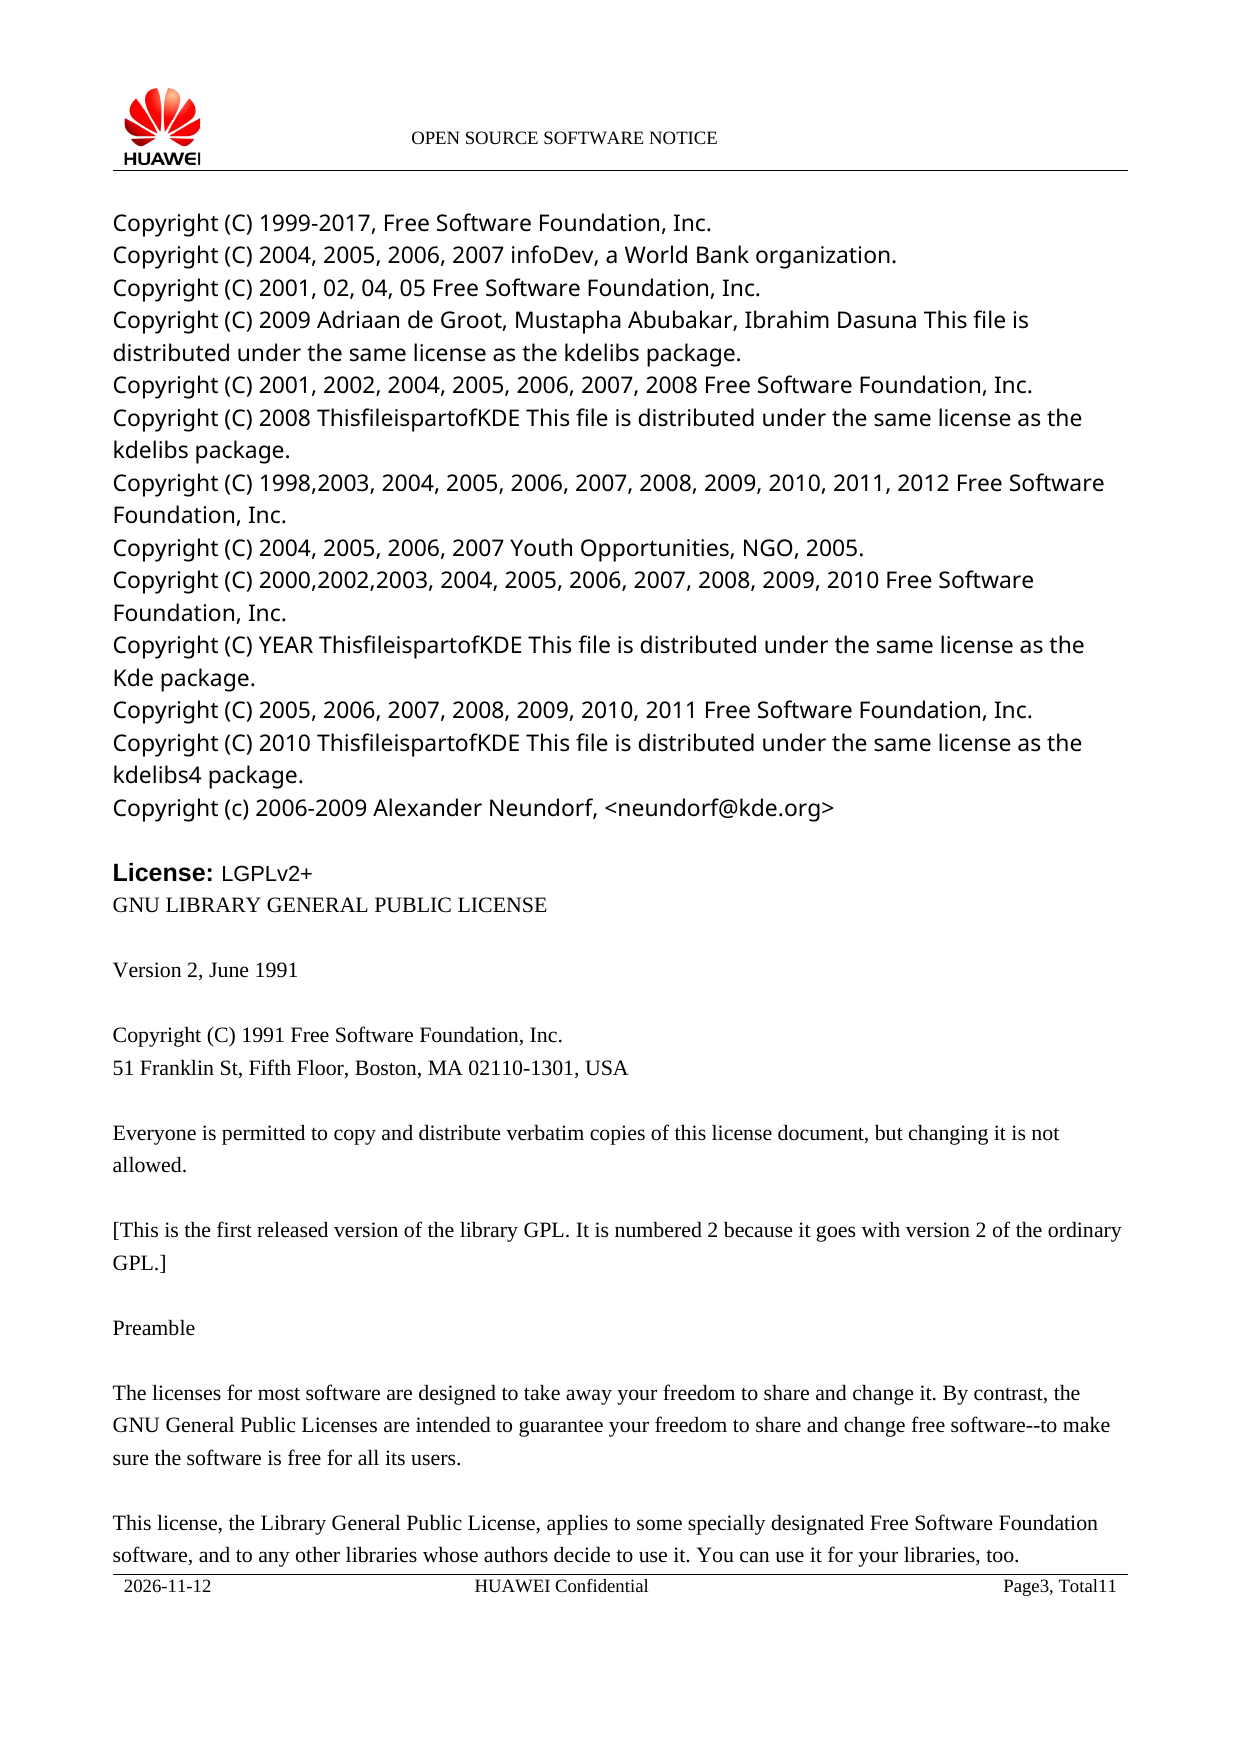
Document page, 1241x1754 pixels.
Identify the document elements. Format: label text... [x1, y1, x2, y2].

picture [124, 88, 201, 165]
text License: LGPLv2+ [112, 856, 1128, 889]
